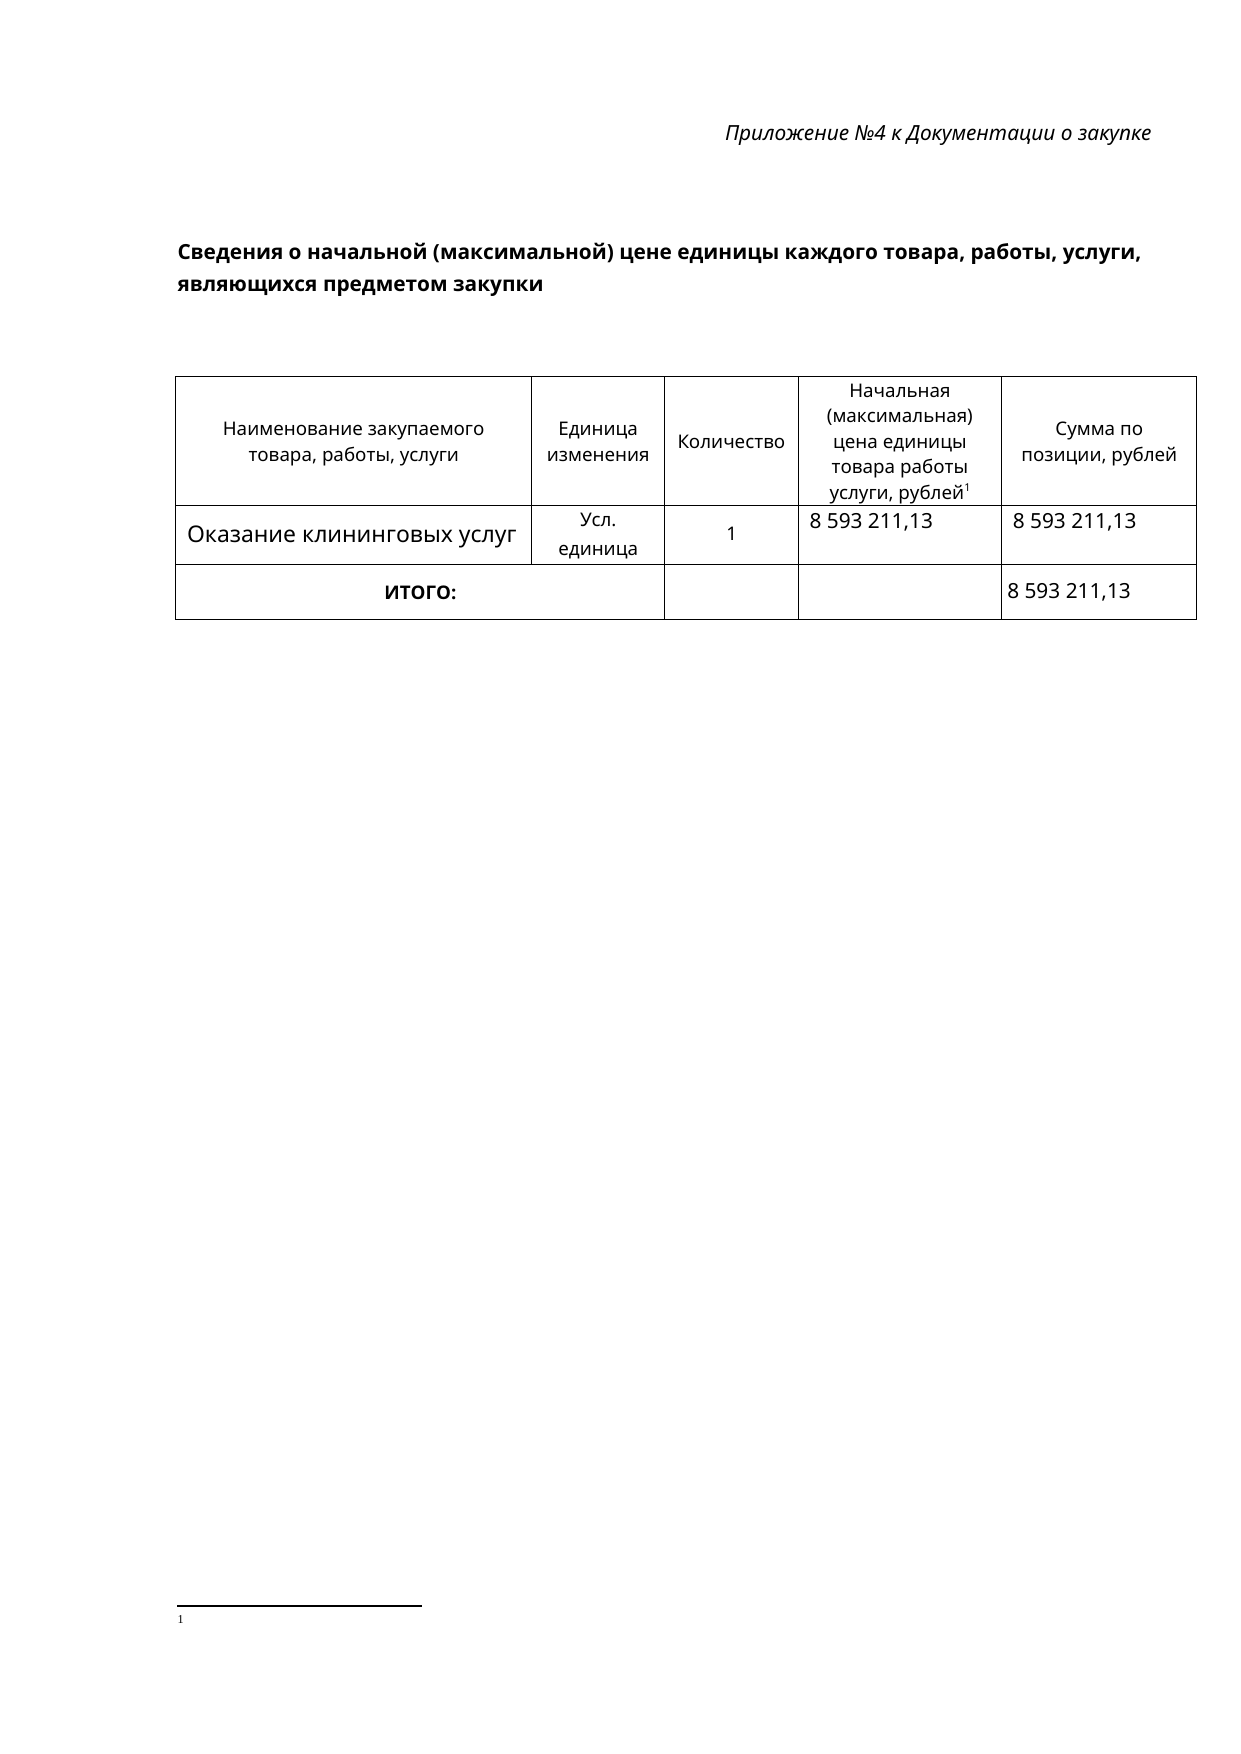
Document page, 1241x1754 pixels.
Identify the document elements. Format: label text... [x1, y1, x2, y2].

table_cell 8 593 211,13 [1002, 565, 1196, 619]
table_header Начальная (максимальная) цена единицы товара работы услуги, рублей [799, 377, 1001, 505]
text Сведения о начальной (максимальной) цене единицы каждого товара, работы, услуги, являющихся предметом закупки [177, 237, 1152, 298]
table_cell Усл. единица [532, 506, 664, 564]
table_cell [799, 565, 1001, 619]
table_header Сумма по позиции, рублей [1002, 377, 1196, 505]
table_cell Оказание клининговых услуг [176, 506, 531, 564]
table_cell [665, 565, 798, 619]
table_header Единица изменения [532, 377, 664, 505]
table_cell 1 [665, 506, 798, 564]
table_cell ИТОГО: [176, 565, 664, 619]
table_header Наименование закупаемого товара, работы, услуги [176, 377, 531, 505]
table_header Количество [665, 377, 798, 505]
list Приложение №4 к Документации о закупке [252, 118, 1152, 147]
table_cell 8 593 211,13 [1002, 506, 1196, 564]
table_cell 8 593 211,13 [799, 506, 1001, 564]
